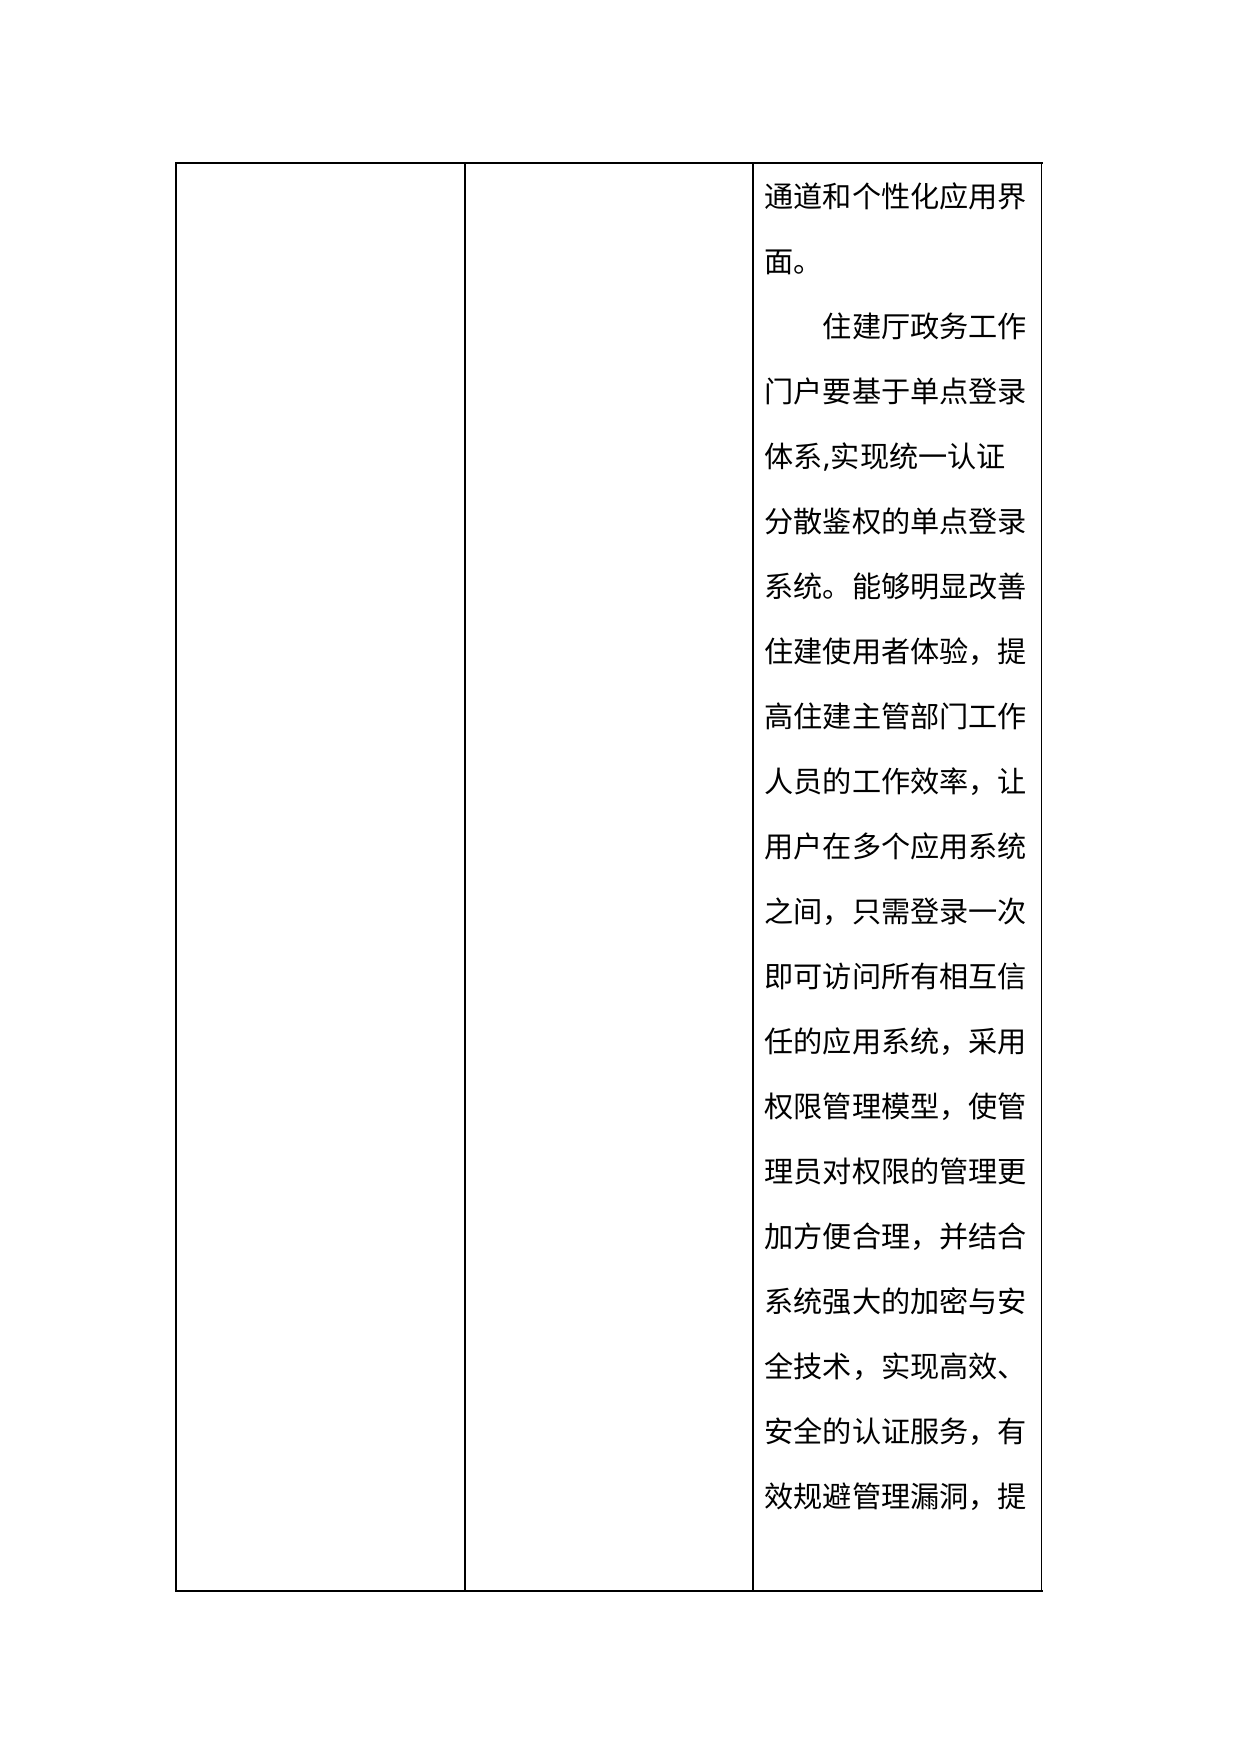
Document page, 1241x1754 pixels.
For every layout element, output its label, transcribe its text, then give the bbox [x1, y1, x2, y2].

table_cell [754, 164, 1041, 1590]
table_cell [177, 164, 464, 1590]
table_cell 1 [466, 164, 752, 1590]
